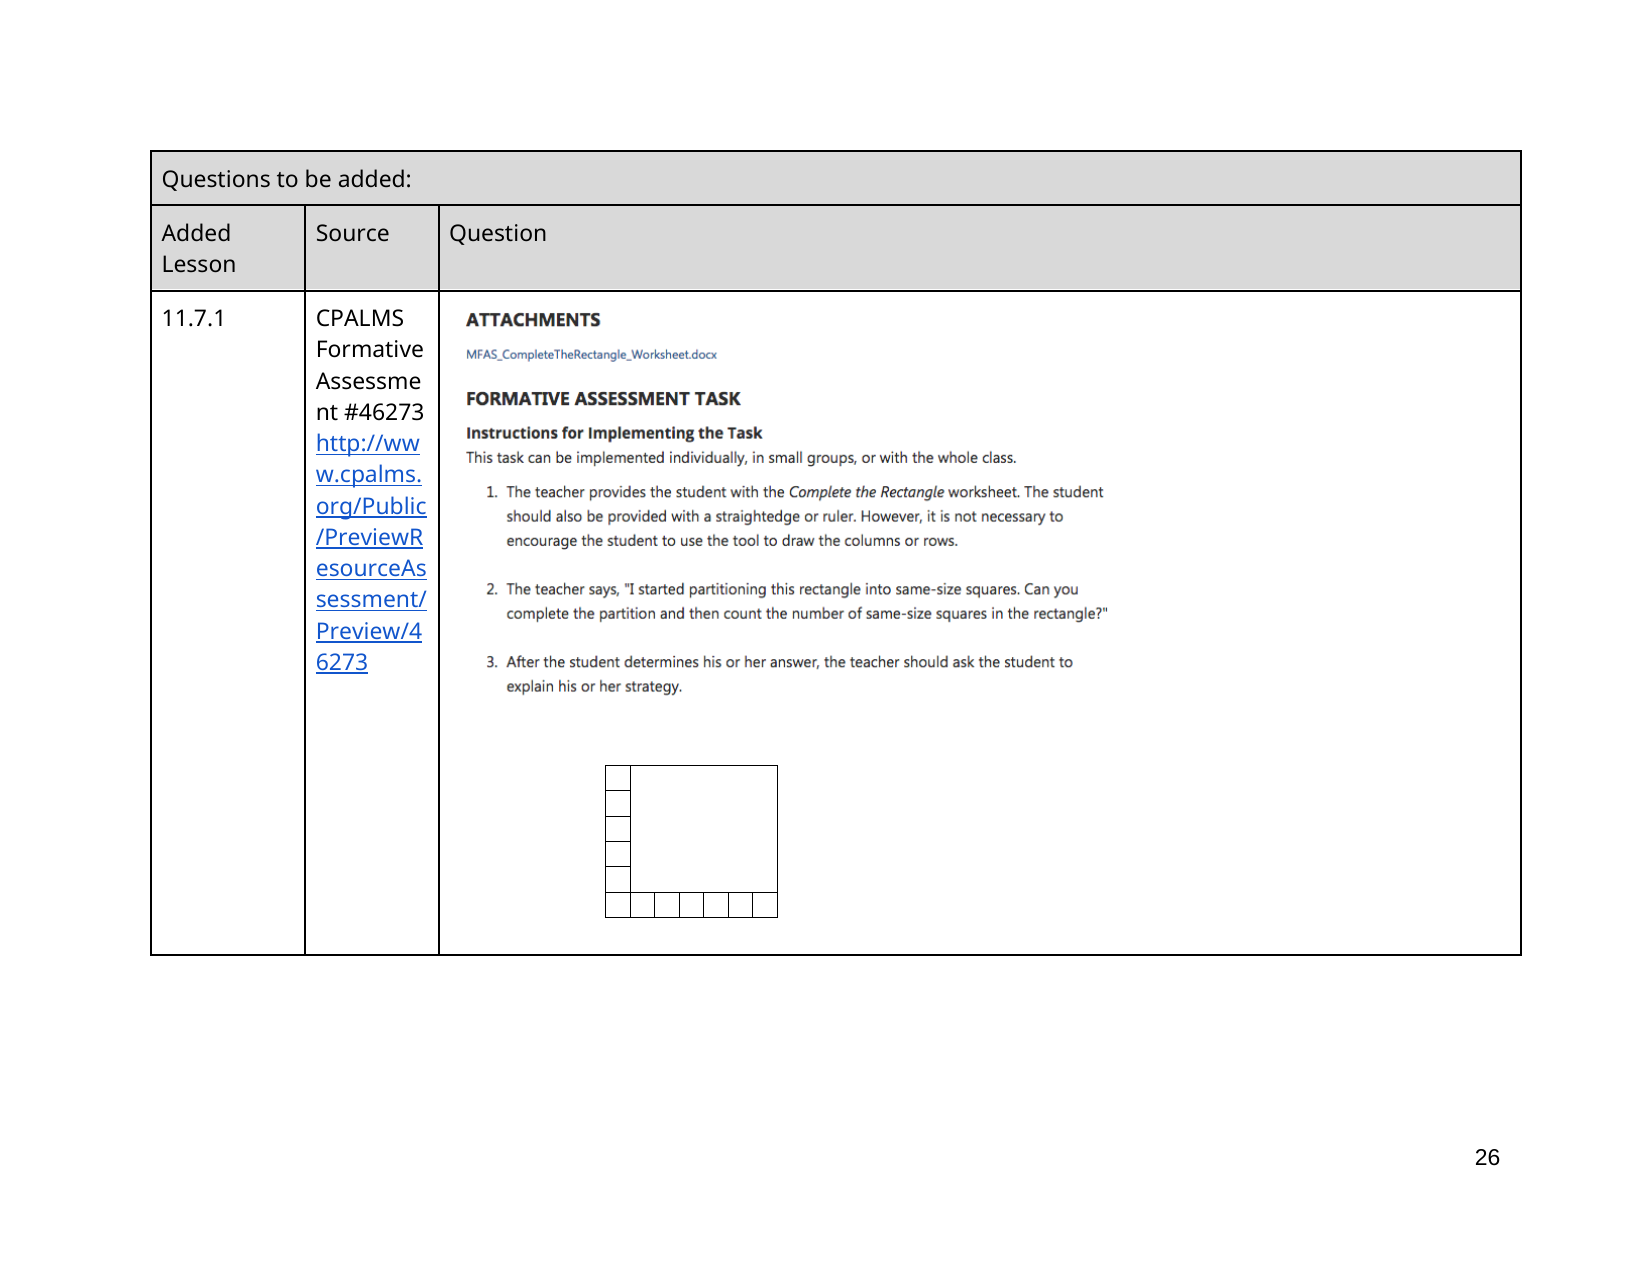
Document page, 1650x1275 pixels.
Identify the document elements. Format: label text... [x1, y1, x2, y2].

table_cell Source [306, 206, 438, 289]
table_header Questions to be added: [152, 152, 1520, 204]
table_cell Added Lesson [152, 206, 304, 289]
table_cell 11.7.1 [152, 292, 304, 954]
picture [448, 302, 1113, 944]
table_cell Question [440, 206, 1520, 289]
table_cell [440, 292, 1520, 954]
table_cell CPALMS Formative Assessment #46273 http://www.cpalms.org/Public/PreviewResourceAssessment/Preview/46273 [306, 292, 438, 954]
